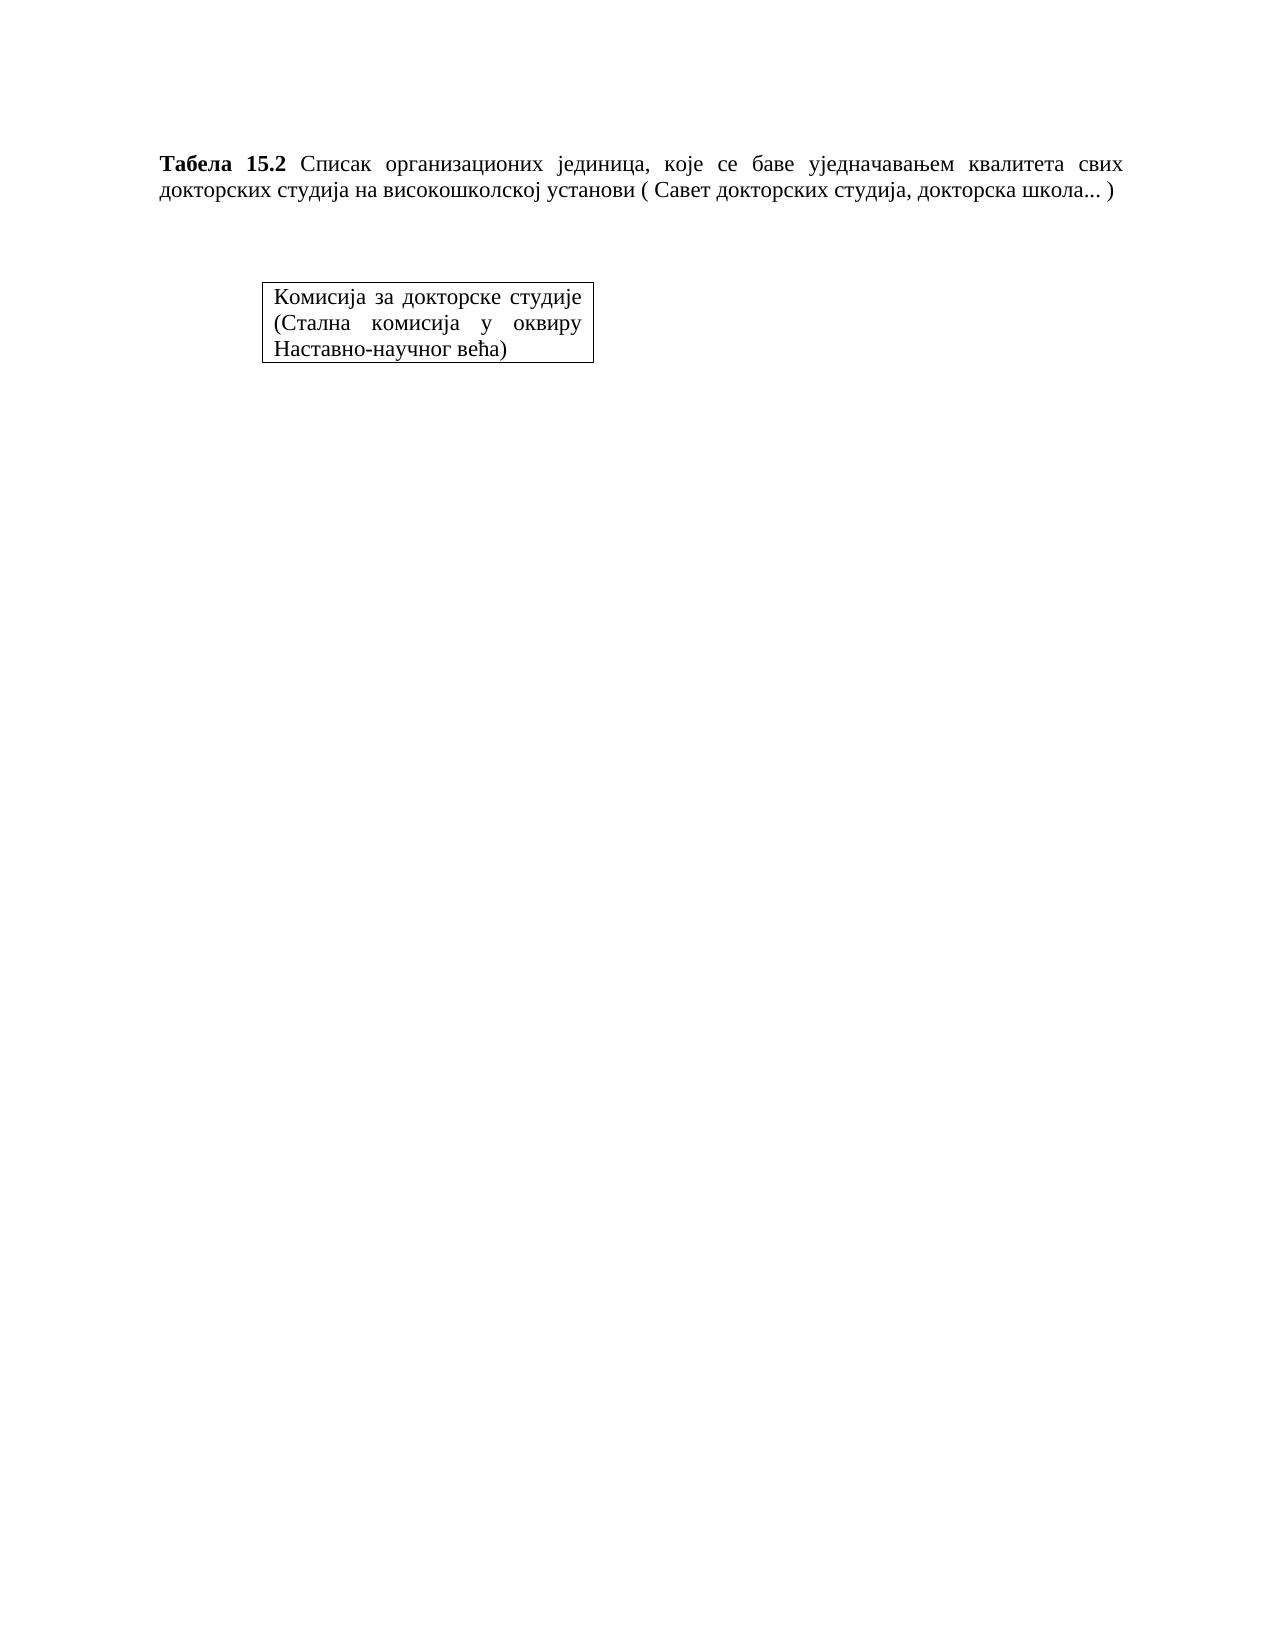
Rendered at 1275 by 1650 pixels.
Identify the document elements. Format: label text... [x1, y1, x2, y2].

table_header Комисија за докторске студије (Стална комисија у оквиру Наставно-научног већа) [263, 283, 593, 362]
text Табела 15.2 Списак организационих јединица, које се баве уједначавањем квалитета свих докторских студија на високошколској установи ( Савет докторских студија, докторска школа... ) [159, 150, 1125, 203]
